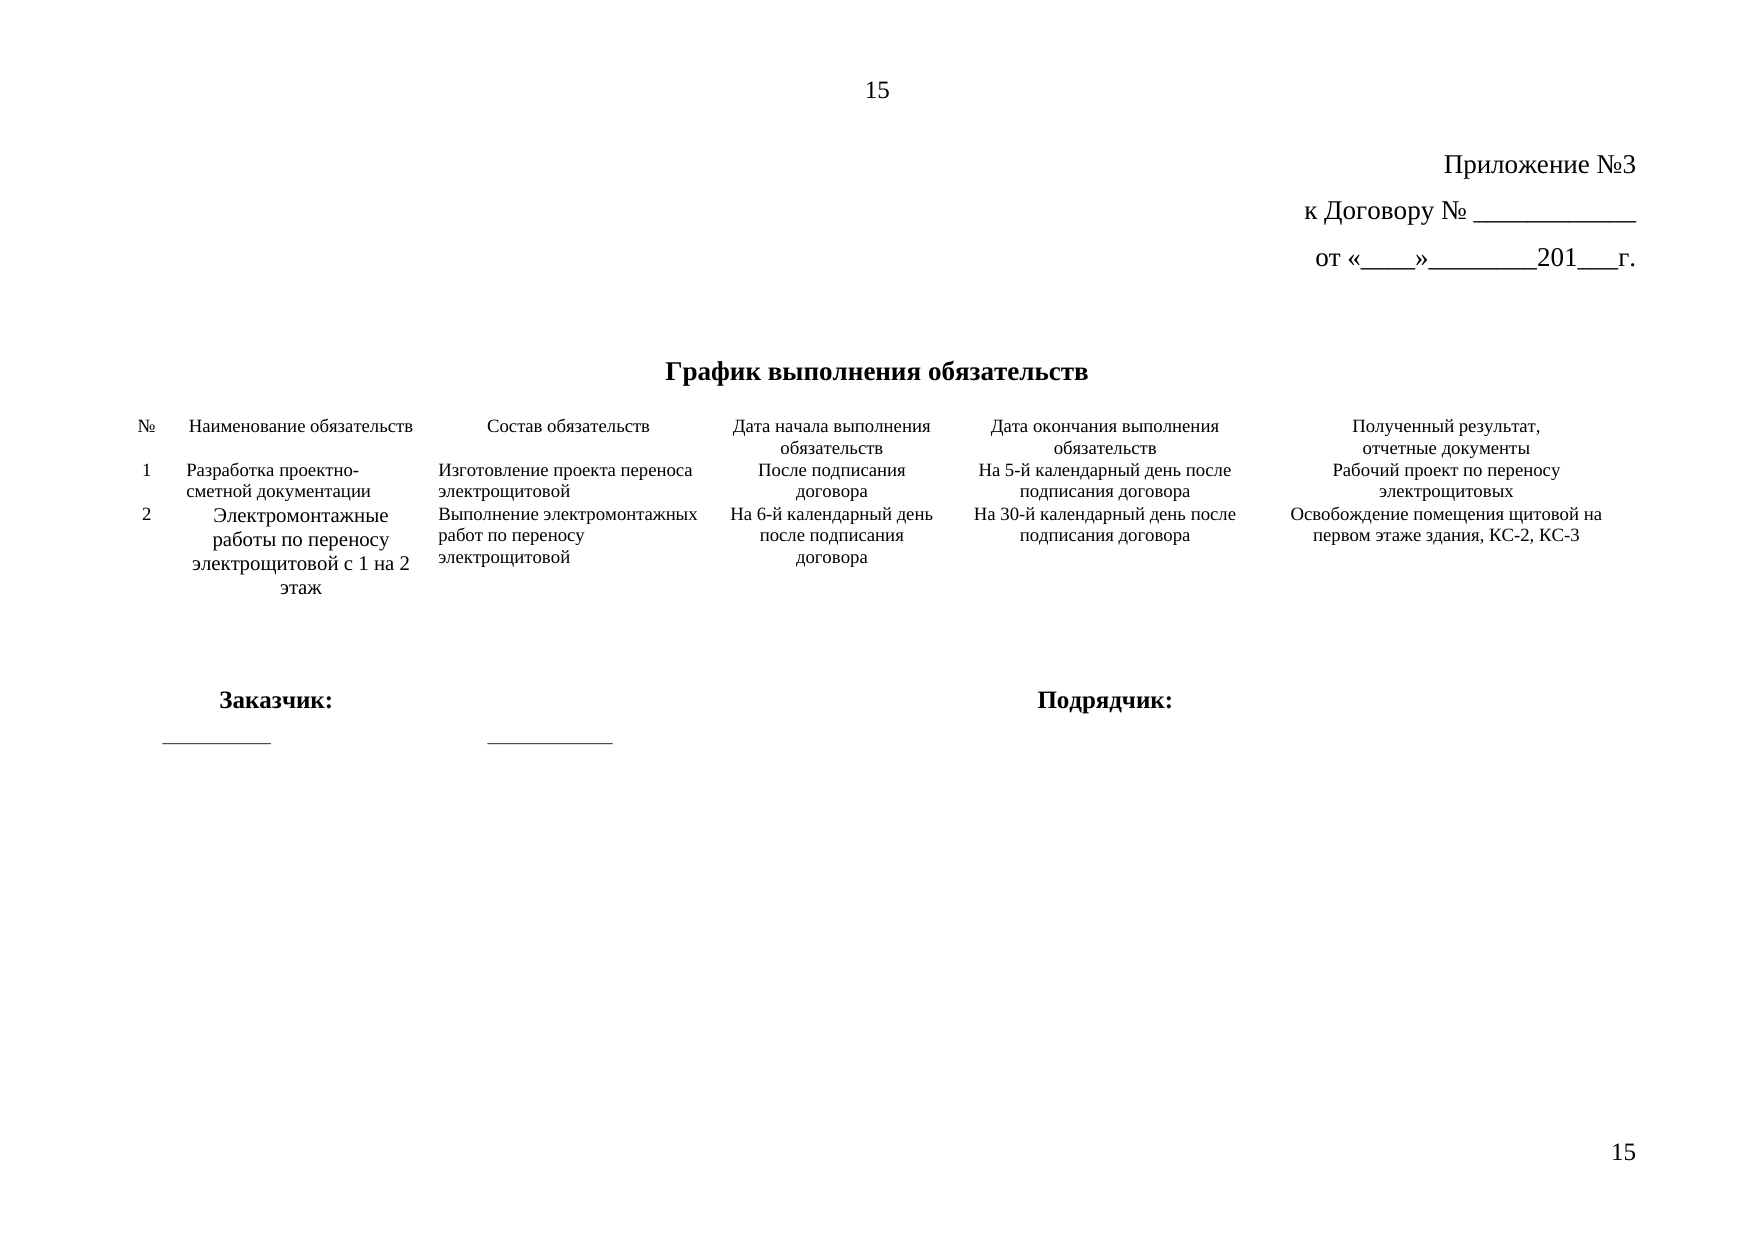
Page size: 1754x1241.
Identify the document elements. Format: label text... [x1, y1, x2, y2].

table_cell На 6-й календарный день после подписания договора [710, 503, 953, 599]
table_header № [118, 415, 175, 458]
table_cell После подписания договора [710, 459, 953, 503]
text График выполнения обязательств [118, 355, 1636, 387]
table_cell На 30-й календарный день после подписания договора [953, 503, 1257, 599]
table_header Полученный результат, отчетные документы [1257, 415, 1636, 458]
table_cell Рабочий проект по переносу электрощитовых [1257, 459, 1636, 503]
text _____________ _______________ [162, 726, 1636, 746]
table_cell Подрядчик: [993, 599, 1636, 714]
table_cell Электромонтажные работы по переносу электрощитовой с 1 на 2 этаж [175, 503, 427, 599]
title от «____»________201___г. [118, 241, 1636, 272]
table_header Состав обязательств [427, 415, 710, 458]
table_cell 2 [118, 503, 175, 599]
table_cell Разработка проектно-сметной документации [175, 459, 427, 503]
title к Договору № ____________ [118, 194, 1636, 226]
table_cell Освобождение помещения щитовой на первом этаже здания, КС-2, КС-3 [1257, 503, 1636, 599]
table_cell Выполнение электромонтажных работ по переносу электрощитовой [427, 503, 710, 599]
table_header Дата окончания выполнения обязательств [953, 415, 1257, 458]
table_header Дата начала выполнения обязательств [710, 415, 953, 458]
table_header Наименование обязательств [175, 415, 427, 458]
table_cell 1 [118, 459, 175, 503]
table_cell На 5-й календарный день после подписания договора [953, 459, 1257, 503]
table_cell Изготовление проекта переноса электрощитовой [427, 459, 710, 503]
table_cell Заказчик: [175, 599, 993, 714]
title Приложение №3 [118, 148, 1636, 179]
